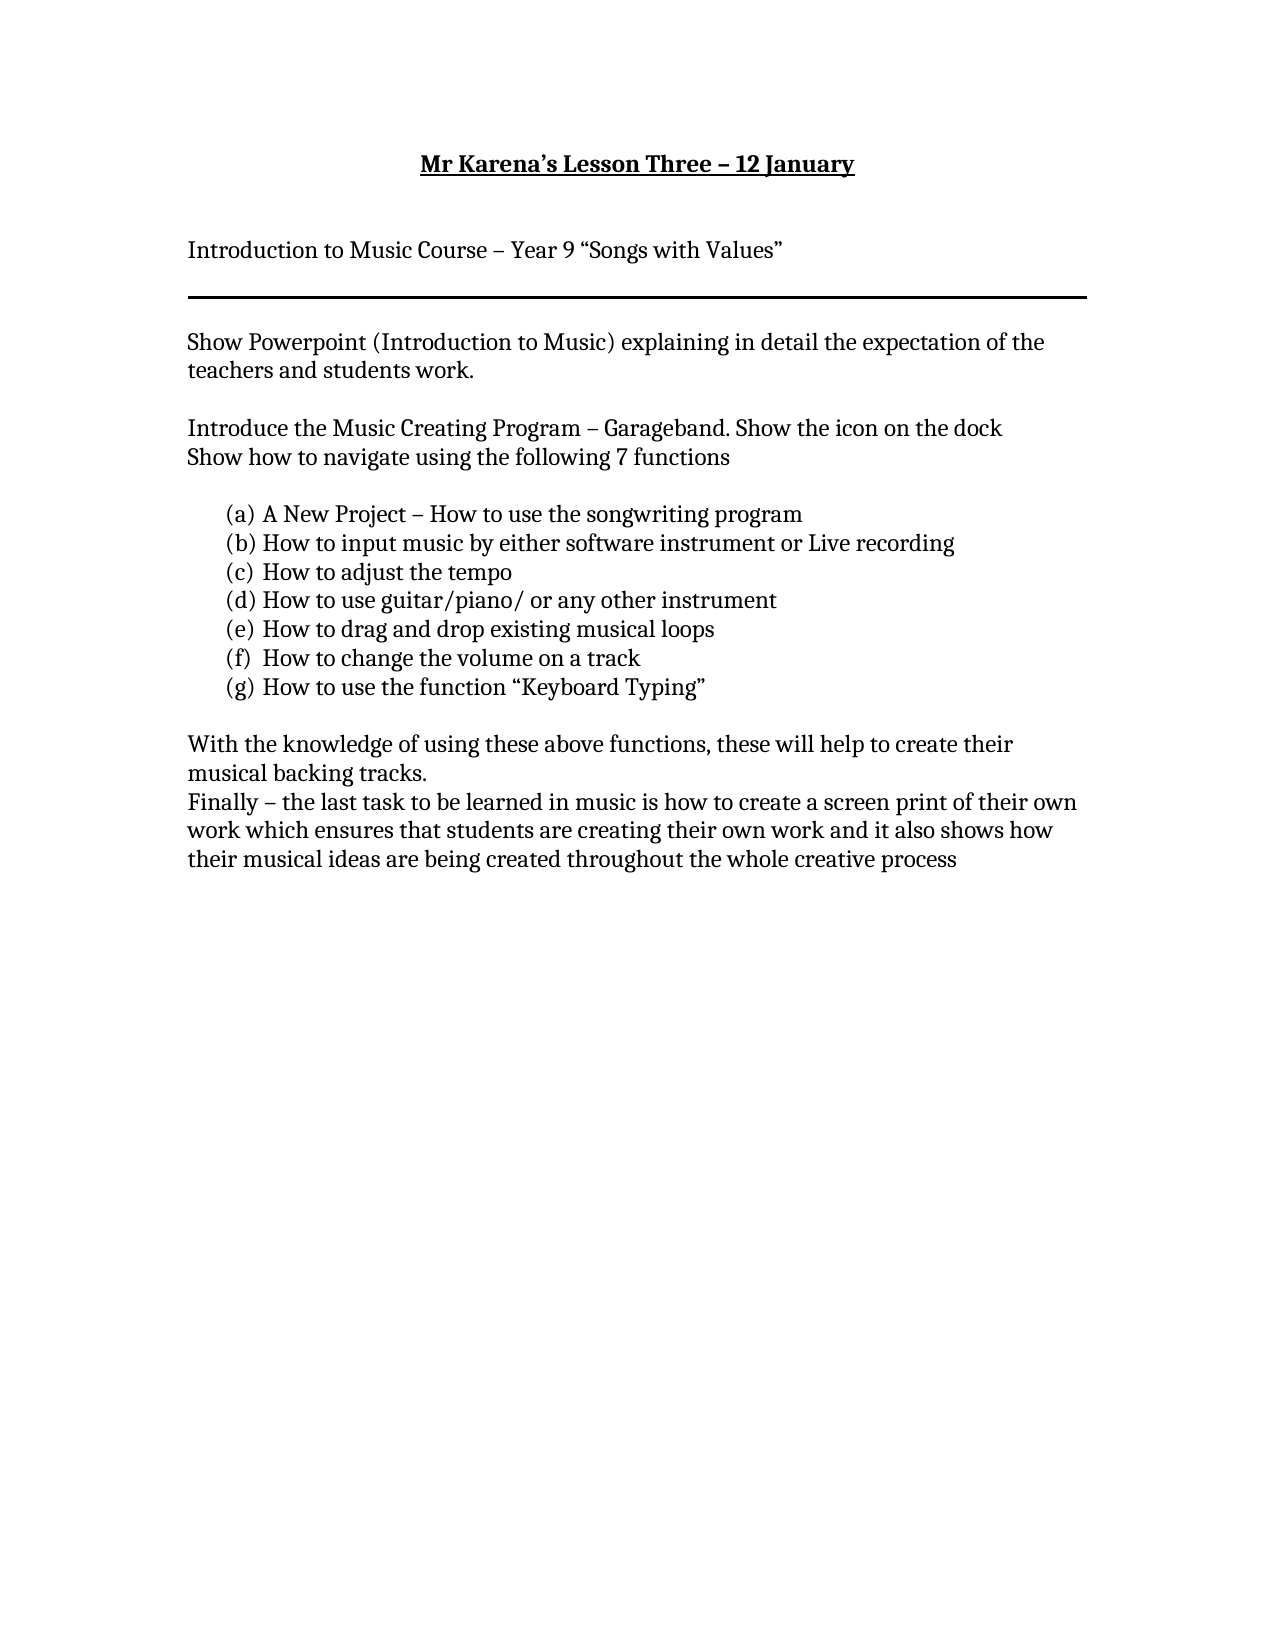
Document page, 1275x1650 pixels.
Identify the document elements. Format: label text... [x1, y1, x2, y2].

text Introduce the Music Creating Program – Garageband. Show the icon on the dock [187, 414, 1087, 443]
list How to change the volume on a track [225, 644, 1087, 673]
text Show how to navigate using the following 7 functions [187, 443, 1087, 471]
list How to use the function “Keyboard Typing” [225, 673, 1087, 701]
list How to use guitar/piano/ or any other instrument [225, 586, 1087, 615]
list How to drag and drop existing musical loops [225, 615, 1087, 644]
list A New Project – How to use the songwriting program [225, 500, 1087, 529]
list How to input music by either software instrument or Live recording [225, 529, 1087, 558]
text With the knowledge of using these above functions, these will help to create their musical backing tracks. [187, 730, 1087, 788]
text Finally – the last task to be learned in music is how to create a screen print of their own work which ensures that students are creating their own work and it also shows how their musical ideas are being created throughout the whole creative process [187, 788, 1087, 874]
text Show Powerpoint (Introduction to Music) explaining in detail the expectation of the teachers and students work. [187, 328, 1087, 385]
text Introduction to Music Course – Year 9 “Songs with Values” [187, 236, 1087, 265]
list How to adjust the tempo [225, 558, 1087, 586]
text Mr Karena’s Lesson Three – 12 January [187, 150, 1087, 179]
